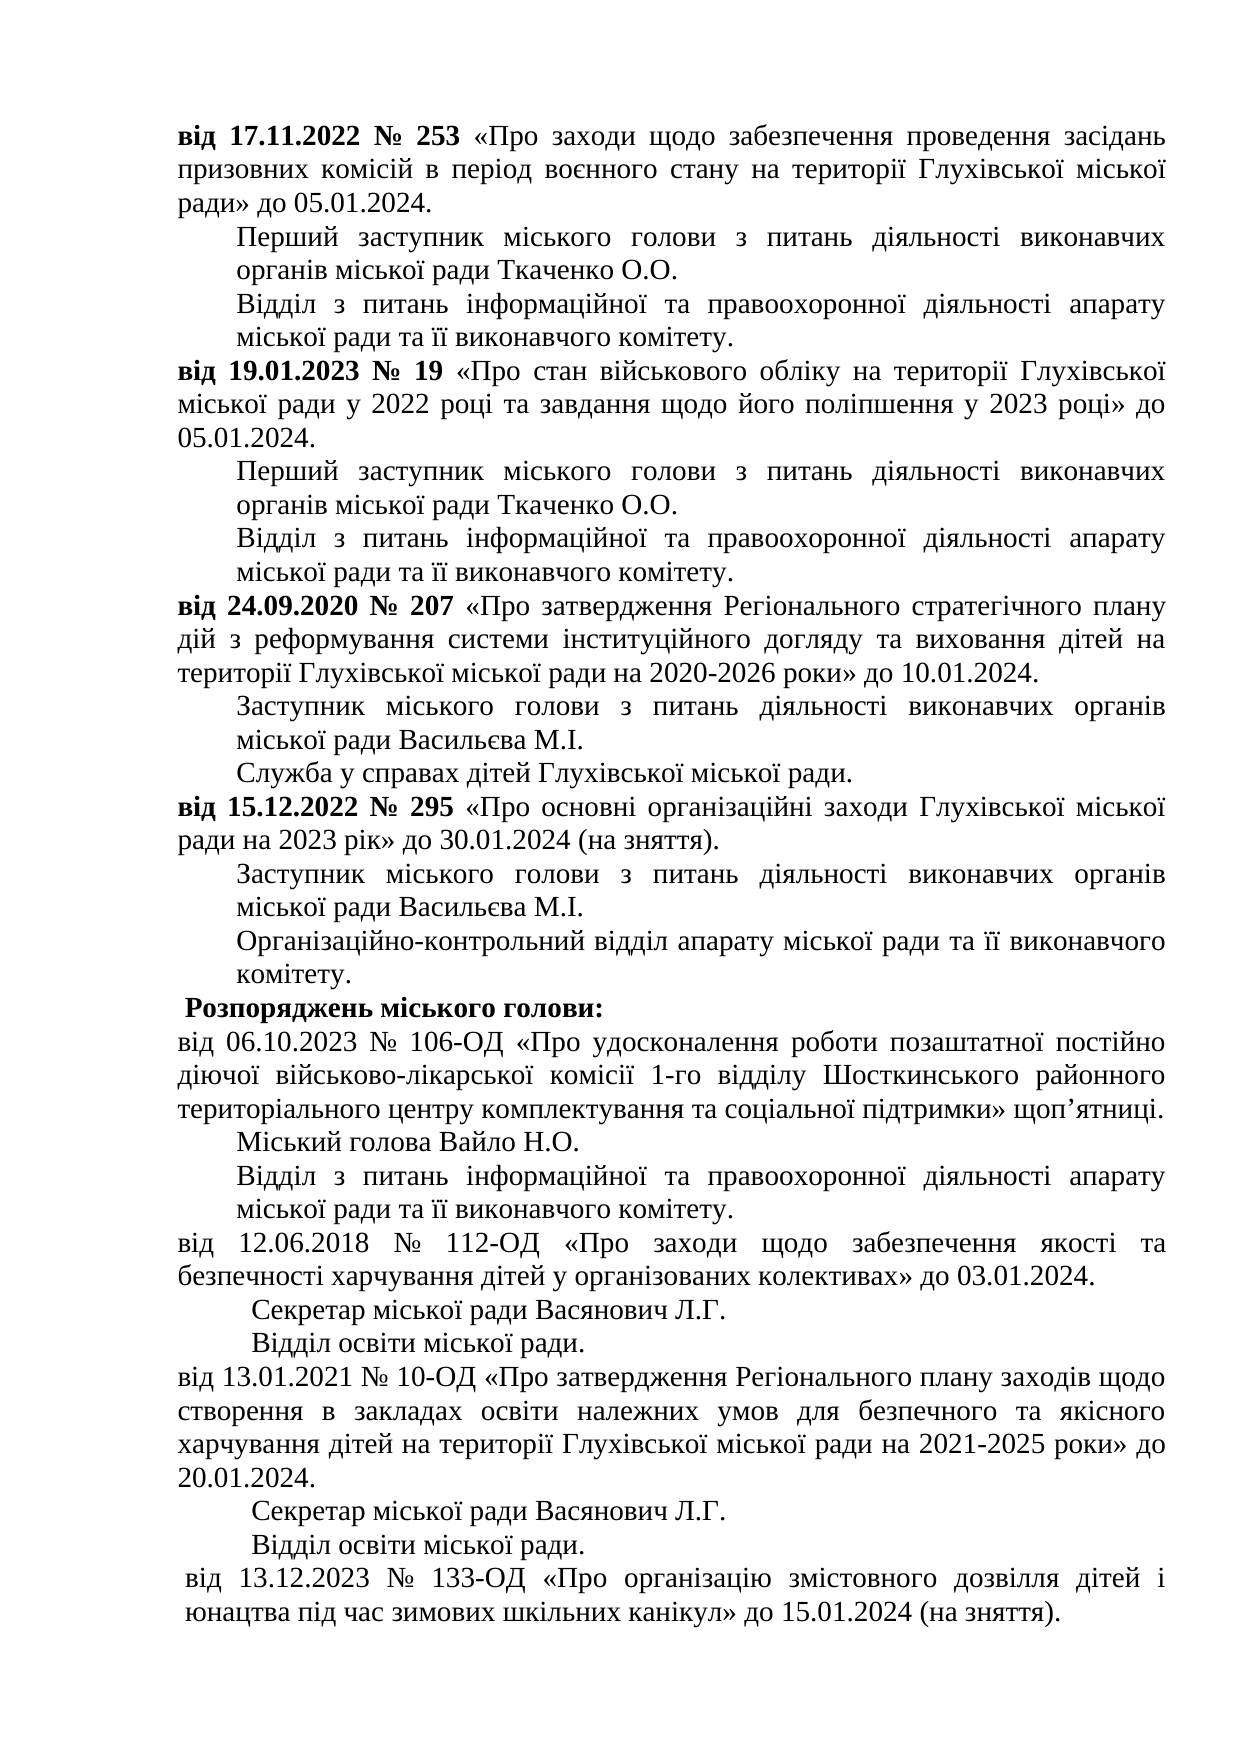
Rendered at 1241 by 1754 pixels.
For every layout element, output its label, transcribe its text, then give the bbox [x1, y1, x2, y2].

text від 12.06.2018 № 112-ОД «Про заходи щодо забезпечення якості та безпечності харчування дітей у організованих колективах» до 03.01.2024. [177, 1225, 1167, 1292]
text Розпоряджень міського голови: [177, 990, 1167, 1024]
text від 13.12.2023 № 133-ОД «Про організацію змістовного дозвілля дітей і юнацтва під час зимових шкільних канікул» до 15.01.2024 (на зняття). [185, 1560, 1167, 1627]
text від 19.01.2023 № 19 «Про стан військового обліку на території Глухівської міської ради у 2022 році та завдання щодо його поліпшення у 2023 році» до 05.01.2024. [177, 353, 1167, 453]
text Відділ з питань інформаційної та правоохоронної діяльності апарату міської ради та її виконавчого комітету. [236, 1158, 1167, 1225]
text від 13.01.2021 № 10-ОД «Про затвердження Регіонального плану заходів щодо створення в закладах освіти належних умов для безпечного та якісного харчування дітей на території Глухівської міської ради на 2021-2025 роки» до 20.01.2024. [177, 1359, 1167, 1493]
text Служба у справах дітей Глухівської міської ради. [177, 755, 1167, 789]
text Відділ освіти міської ради. [177, 1527, 1167, 1560]
text Міський голова Вайло Н.О. [177, 1124, 1167, 1158]
text Відділ з питань інформаційної та правоохоронної діяльності апарату міської ради та її виконавчого комітету. [236, 286, 1167, 353]
text від 06.10.2023 № 106-ОД «Про удосконалення роботи позаштатної постійно діючої військово-лікарської комісії 1-го відділу Шосткинського районного територіального центру комплектування та соціальної підтримки» щоп’ятниці. [177, 1024, 1167, 1124]
text Організаційно-контрольний відділ апарату міської ради та її виконавчого комітету. [236, 923, 1167, 990]
text Заступник міського голови з питань діяльності виконавчих органів міської ради Васильєва М.І. [236, 856, 1167, 923]
text від 17.11.2022 № 253 «Про заходи щодо забезпечення проведення засідань призовних комісій в період воєнного стану на території Глухівської міської ради» до 05.01.2024. [177, 118, 1167, 219]
text Заступник міського голови з питань діяльності виконавчих органів міської ради Васильєва М.І. [236, 688, 1167, 755]
text Відділ з питань інформаційної та правоохоронної діяльності апарату міської ради та її виконавчого комітету. [236, 521, 1167, 588]
text Секретар міської ради Васянович Л.Г. [177, 1292, 1167, 1326]
text Перший заступник міського голови з питань діяльності виконавчих органів міської ради Ткаченко О.О. [236, 219, 1167, 286]
text Секретар міської ради Васянович Л.Г. [177, 1493, 1167, 1527]
text Відділ освіти міської ради. [177, 1326, 1167, 1359]
text Перший заступник міського голови з питань діяльності виконавчих органів міської ради Ткаченко О.О. [236, 453, 1167, 521]
text від 15.12.2022 № 295 «Про основні організаційні заходи Глухівської міської ради на 2023 рік» до 30.01.2024 (на зняття). [177, 789, 1167, 856]
text від 24.09.2020 № 207 «Про затвердження Регіонального стратегічного плану дій з реформування системи інституційного догляду та виховання дітей на території Глухівської міської ради на 2020-2026 роки» до 10.01.2024. [177, 588, 1167, 688]
